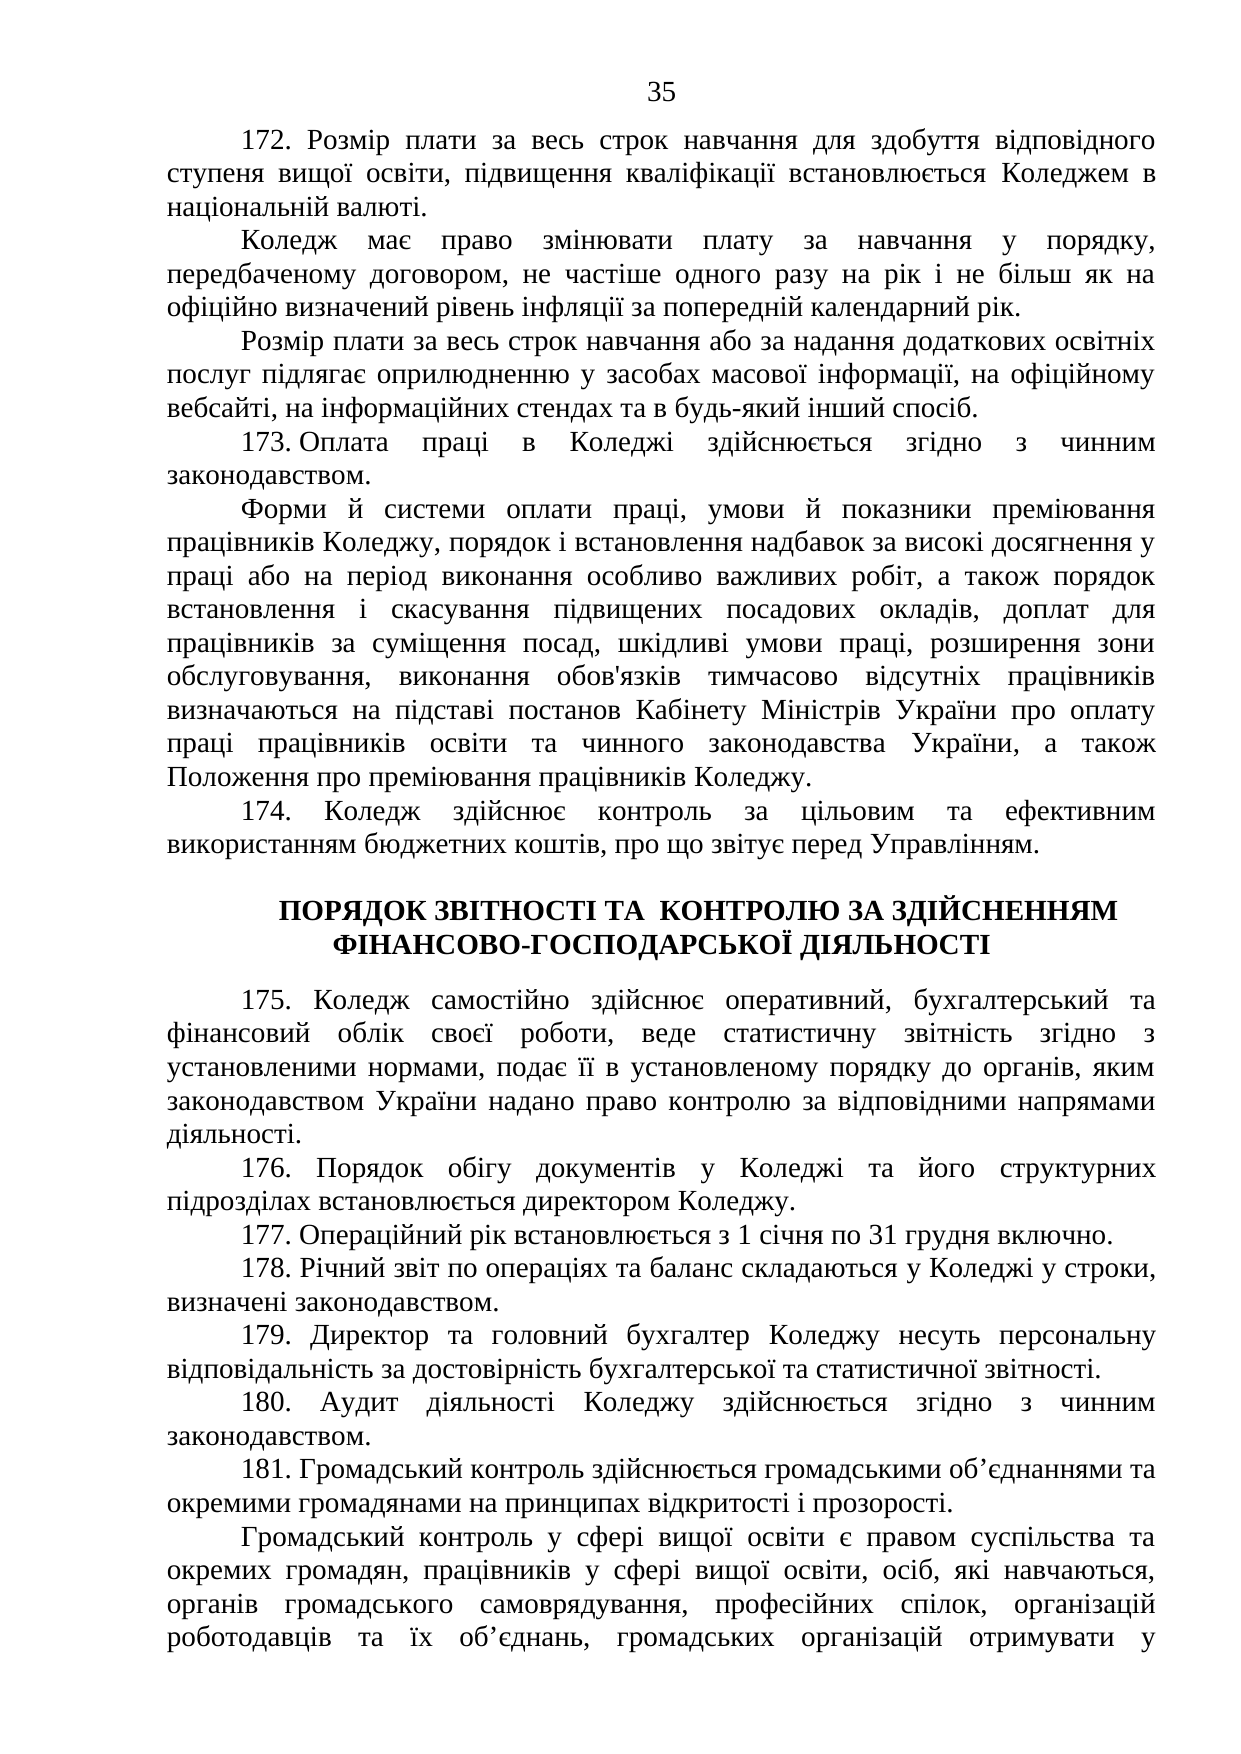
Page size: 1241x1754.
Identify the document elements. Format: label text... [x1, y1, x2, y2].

text Форми й системи оплати праці, умови й показники преміювання працівників Коледжу, порядок і встановлення надбавок за високі досягнення у праці або на період виконання особливо важливих робіт, а також порядок встановлення і скасування підвищених посадових окладів, доплат для працівників за суміщення посад, шкідливі умови праці, розширення зони обслуговування, виконання обов'язків тимчасово відсутніх працівників визначаються на підставі постанов Кабінету Міністрів України про оплату праці працівників освіти та чинного законодавства України, а також Положення про преміювання працівників Коледжу. [167, 491, 1156, 793]
text Розмір плати за весь строк навчання або за надання додаткових освітніх послуг підлягає оприлюдненню у засобах масової інформації, на офіційному вебсайті, на інформаційних стендах та в будь-який інший спосіб. [167, 323, 1156, 424]
text 176. Порядок обігу документів у Коледжі та його структурних підрозділах встановлюється директором Коледжу. [167, 1150, 1156, 1217]
text 173. Оплата праці в Коледжі здійснюється згідно з чинним законодавством. [167, 424, 1156, 491]
text 177. Операційний рік встановлюється з 1 січня по 31 грудня включно. [167, 1217, 1156, 1250]
text 178. Річний звіт по операціях та баланс складаються у Коледжі у строки, визначені законодавством. [167, 1250, 1156, 1317]
text 179. Директор та головний бухгалтер Коледжу несуть персональну відповідальність за достовірність бухгалтерської та статистичної звітності. [167, 1317, 1156, 1384]
text 174. Коледж здійснює контроль за цільовим та ефективним використанням бюджетних коштів, про що звітує перед Управлінням. [167, 793, 1156, 860]
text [167, 1519, 1156, 1653]
text Коледж має право змінювати плату за навчання у порядку, передбаченому договором, не частіше одного разу на рік і не більш як на офіційно визначений рівень інфляції за попередній календарний рік. [167, 222, 1156, 323]
text 172. Розмір плати за весь строк навчання для здобуття відповідного ступеня вищої освіти, підвищення кваліфікації встановлюється Коледжем в національній валюті. [167, 122, 1156, 222]
text 180. Аудит діяльності Коледжу здійснюється згідно з чинним законодавством. [167, 1384, 1156, 1452]
text 175. Коледж самостійно здійснює оперативний, бухгалтерський та фінансовий облік своєї роботи, веде статистичну звітність згідно з установленими нормами, подає її в установленому порядку до органів, яким законодавством України надано право контролю за відповідними напрямами діяльності. [167, 982, 1156, 1150]
text 181. Громадський контроль здійснюється громадськими об’єднаннями та окремими громадянами на принципах відкритості і прозорості. [167, 1452, 1156, 1519]
text ПОРЯДОК ЗВІТНОСТІ ТА КОНТРОЛЮ ЗА ЗДІЙСНЕННЯМ ФІНАНСОВО-ГОСПОДАРСЬКОЇ ДІЯЛЬНОСТІ [167, 893, 1156, 960]
